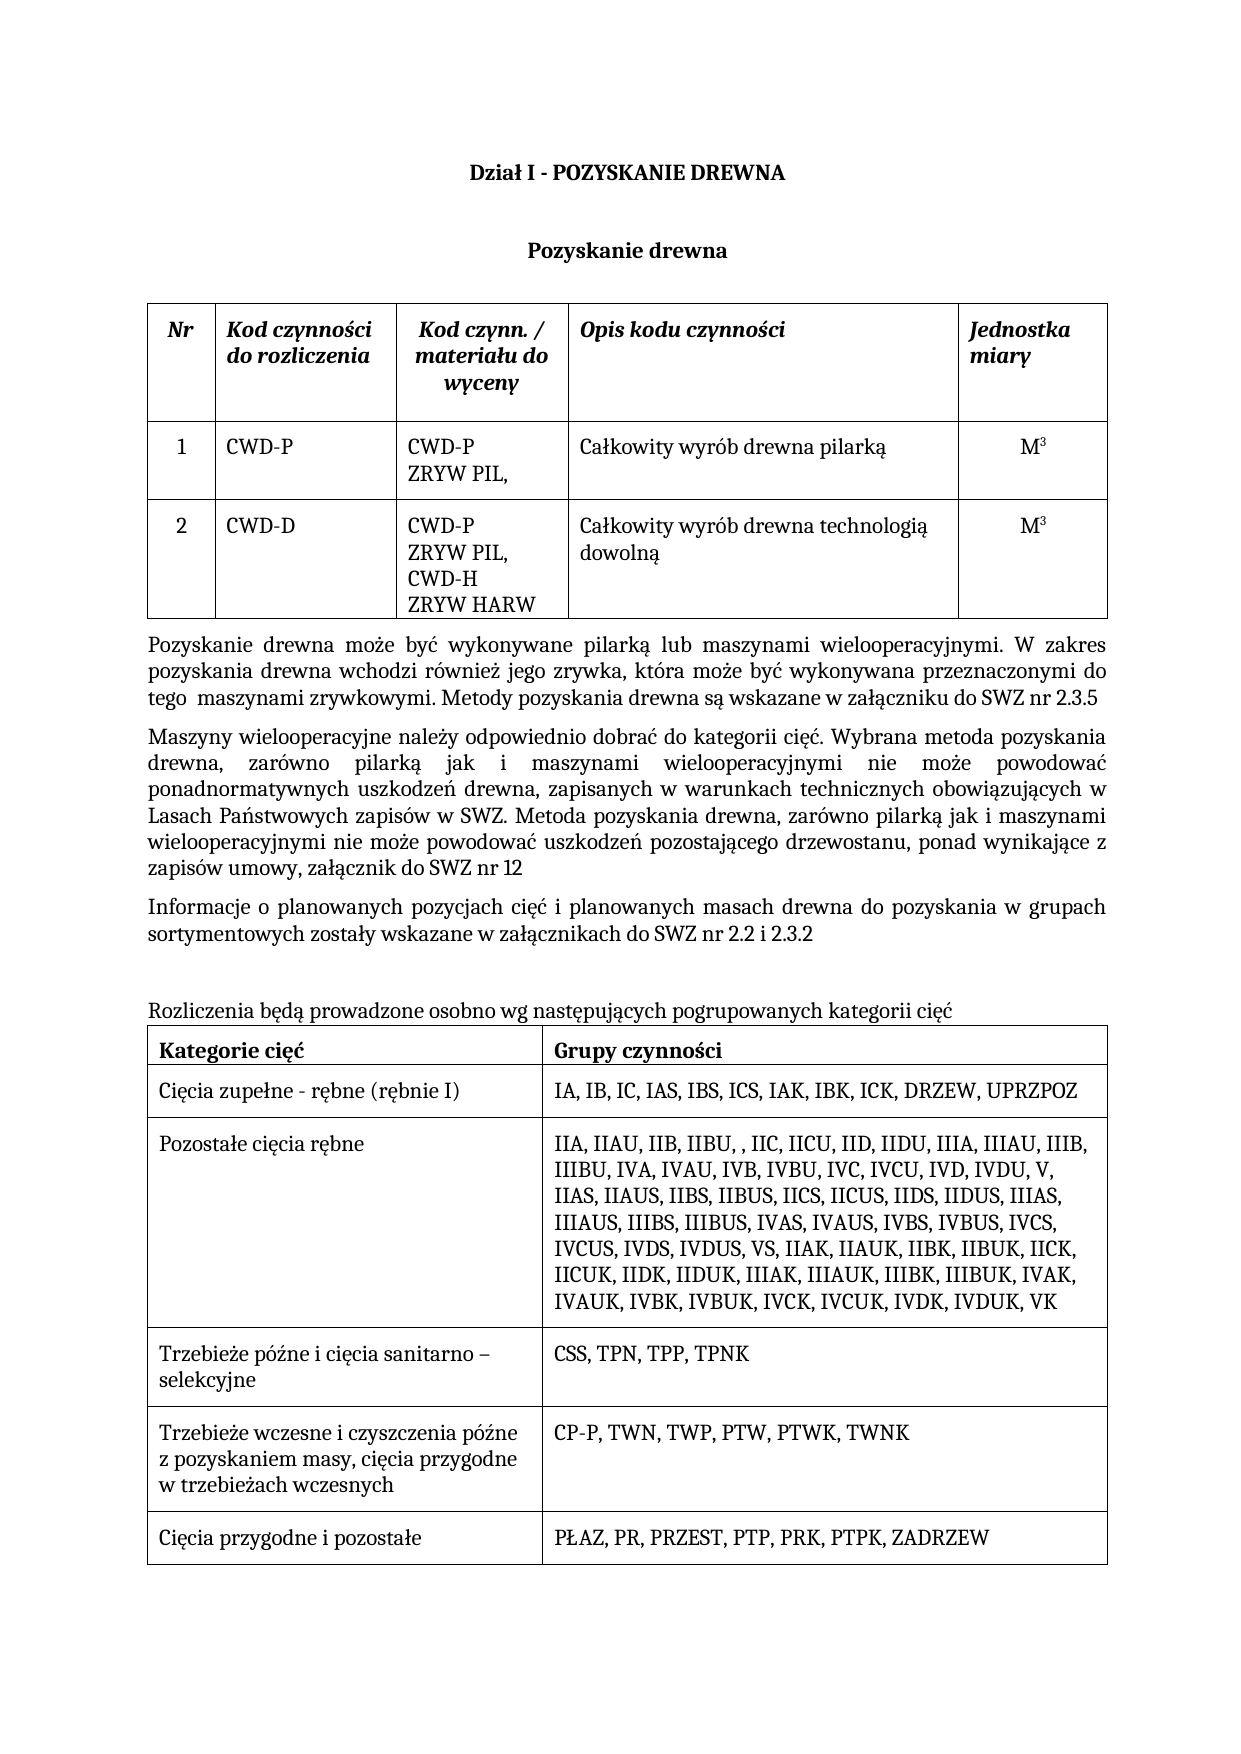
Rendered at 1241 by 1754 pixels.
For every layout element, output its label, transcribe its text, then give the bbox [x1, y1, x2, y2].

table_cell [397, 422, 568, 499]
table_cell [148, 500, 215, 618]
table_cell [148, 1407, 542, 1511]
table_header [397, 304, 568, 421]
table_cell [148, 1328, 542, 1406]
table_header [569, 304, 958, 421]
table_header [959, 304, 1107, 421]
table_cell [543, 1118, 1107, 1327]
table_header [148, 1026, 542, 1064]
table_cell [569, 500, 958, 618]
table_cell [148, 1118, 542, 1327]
text Pozyskanie drewna może być wykonywane pilarką lub maszynami wielooperacyjnymi. W zakres pozyskania drewna wchodzi również jego zrywka, która może być wykonywana przeznaczonymi do tego maszynami zrywkowymi. Metody pozyskania drewna są wskazane w załączniku do SWZ nr 2.3.5 [148, 632, 1107, 711]
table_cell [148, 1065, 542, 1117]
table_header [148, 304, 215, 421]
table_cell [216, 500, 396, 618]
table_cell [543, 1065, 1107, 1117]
text Rozliczenia będą prowadzone osobno wg następujących pogrupowanych kategorii cięć [148, 998, 1107, 1024]
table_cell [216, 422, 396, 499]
text Pozyskanie drewna [148, 238, 1107, 264]
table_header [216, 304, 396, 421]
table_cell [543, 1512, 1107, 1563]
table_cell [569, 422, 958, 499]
text Informacje o planowanych pozycjach cięć i planowanych masach drewna do pozyskania w grupach sortymentowych zostały wskazane w załącznikach do SWZ nr 2.2 i 2.3.2 [148, 894, 1107, 947]
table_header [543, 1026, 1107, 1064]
text Maszyny wielooperacyjne należy odpowiednio dobrać do kategorii cięć. Wybrana metoda pozyskania drewna, zarówno pilarką jak i maszynami wielooperacyjnymi nie może powodować ponadnormatywnych uszkodzeń drewna, zapisanych w warunkach technicznych obowiązujących w Lasach Państwowych zapisów w SWZ. Metoda pozyskania drewna, zarówno pilarką jak i maszynami wielooperacyjnymi nie może powodować uszkodzeń pozostającego drzewostanu, ponad wynikające z zapisów umowy, załącznik do SWZ nr 12 [148, 723, 1107, 882]
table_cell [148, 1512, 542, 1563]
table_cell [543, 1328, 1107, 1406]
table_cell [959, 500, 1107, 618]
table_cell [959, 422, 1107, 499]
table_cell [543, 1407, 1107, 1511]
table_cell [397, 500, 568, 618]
text Dział I - POZYSKANIE DREWNA [148, 160, 1107, 186]
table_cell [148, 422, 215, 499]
